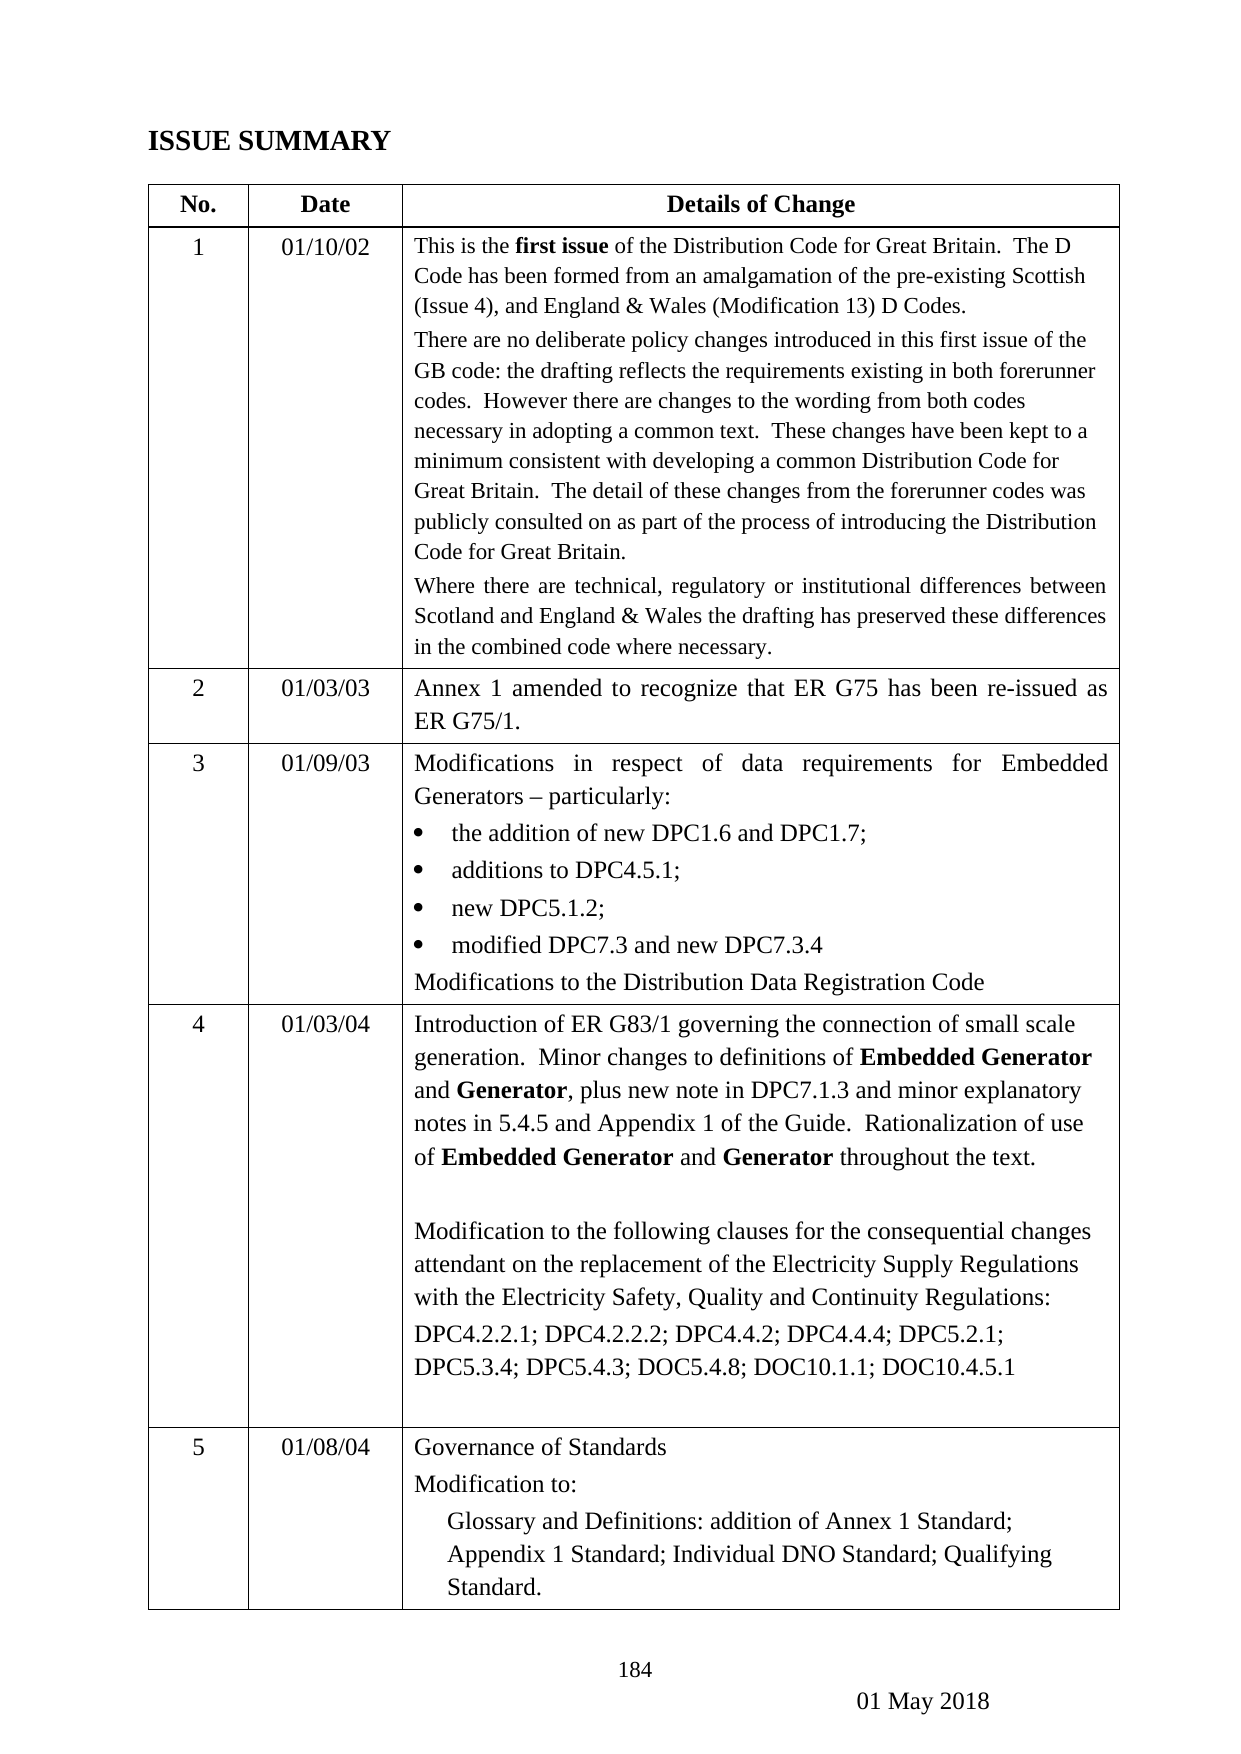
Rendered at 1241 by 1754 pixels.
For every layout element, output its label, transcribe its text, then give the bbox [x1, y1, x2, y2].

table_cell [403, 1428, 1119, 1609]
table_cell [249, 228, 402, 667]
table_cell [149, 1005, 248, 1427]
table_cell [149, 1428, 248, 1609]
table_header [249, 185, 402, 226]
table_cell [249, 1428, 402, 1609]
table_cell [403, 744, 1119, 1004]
subtitle Issue summary [148, 123, 1122, 156]
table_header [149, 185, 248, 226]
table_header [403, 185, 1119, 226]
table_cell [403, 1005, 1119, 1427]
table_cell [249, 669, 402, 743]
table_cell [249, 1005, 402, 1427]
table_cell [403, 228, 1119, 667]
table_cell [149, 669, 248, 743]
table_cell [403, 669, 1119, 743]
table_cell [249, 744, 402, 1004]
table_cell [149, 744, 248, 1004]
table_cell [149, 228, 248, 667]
